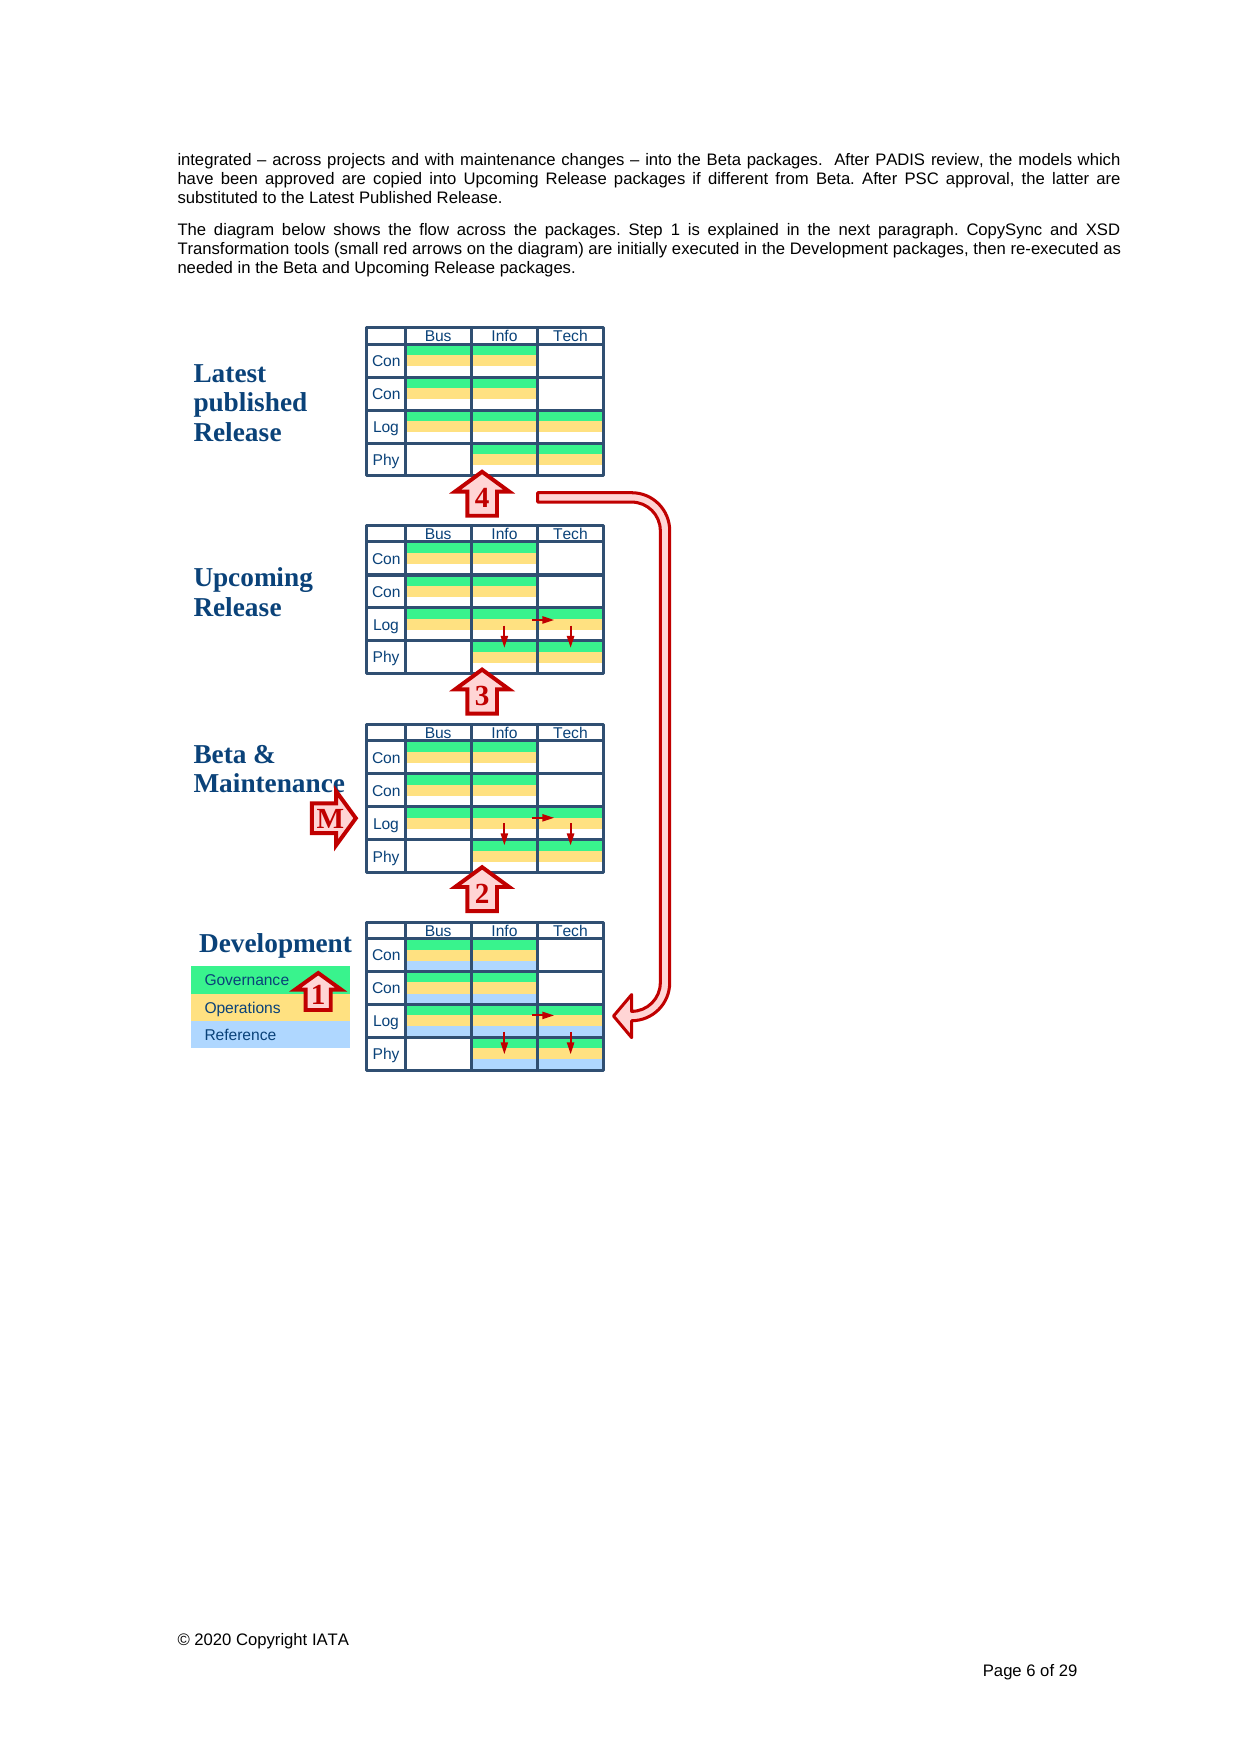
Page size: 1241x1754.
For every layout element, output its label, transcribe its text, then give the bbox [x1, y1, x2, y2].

text The diagram below shows the flow across the packages. Step 1 is explained in the next paragraph. CopySync and XSD Transformation tools (small red arrows on the diagram) are initially executed in the Development packages, then re-executed as needed in the Beta and Upcoming Release packages. [177, 220, 1122, 277]
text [177, 150, 1122, 207]
